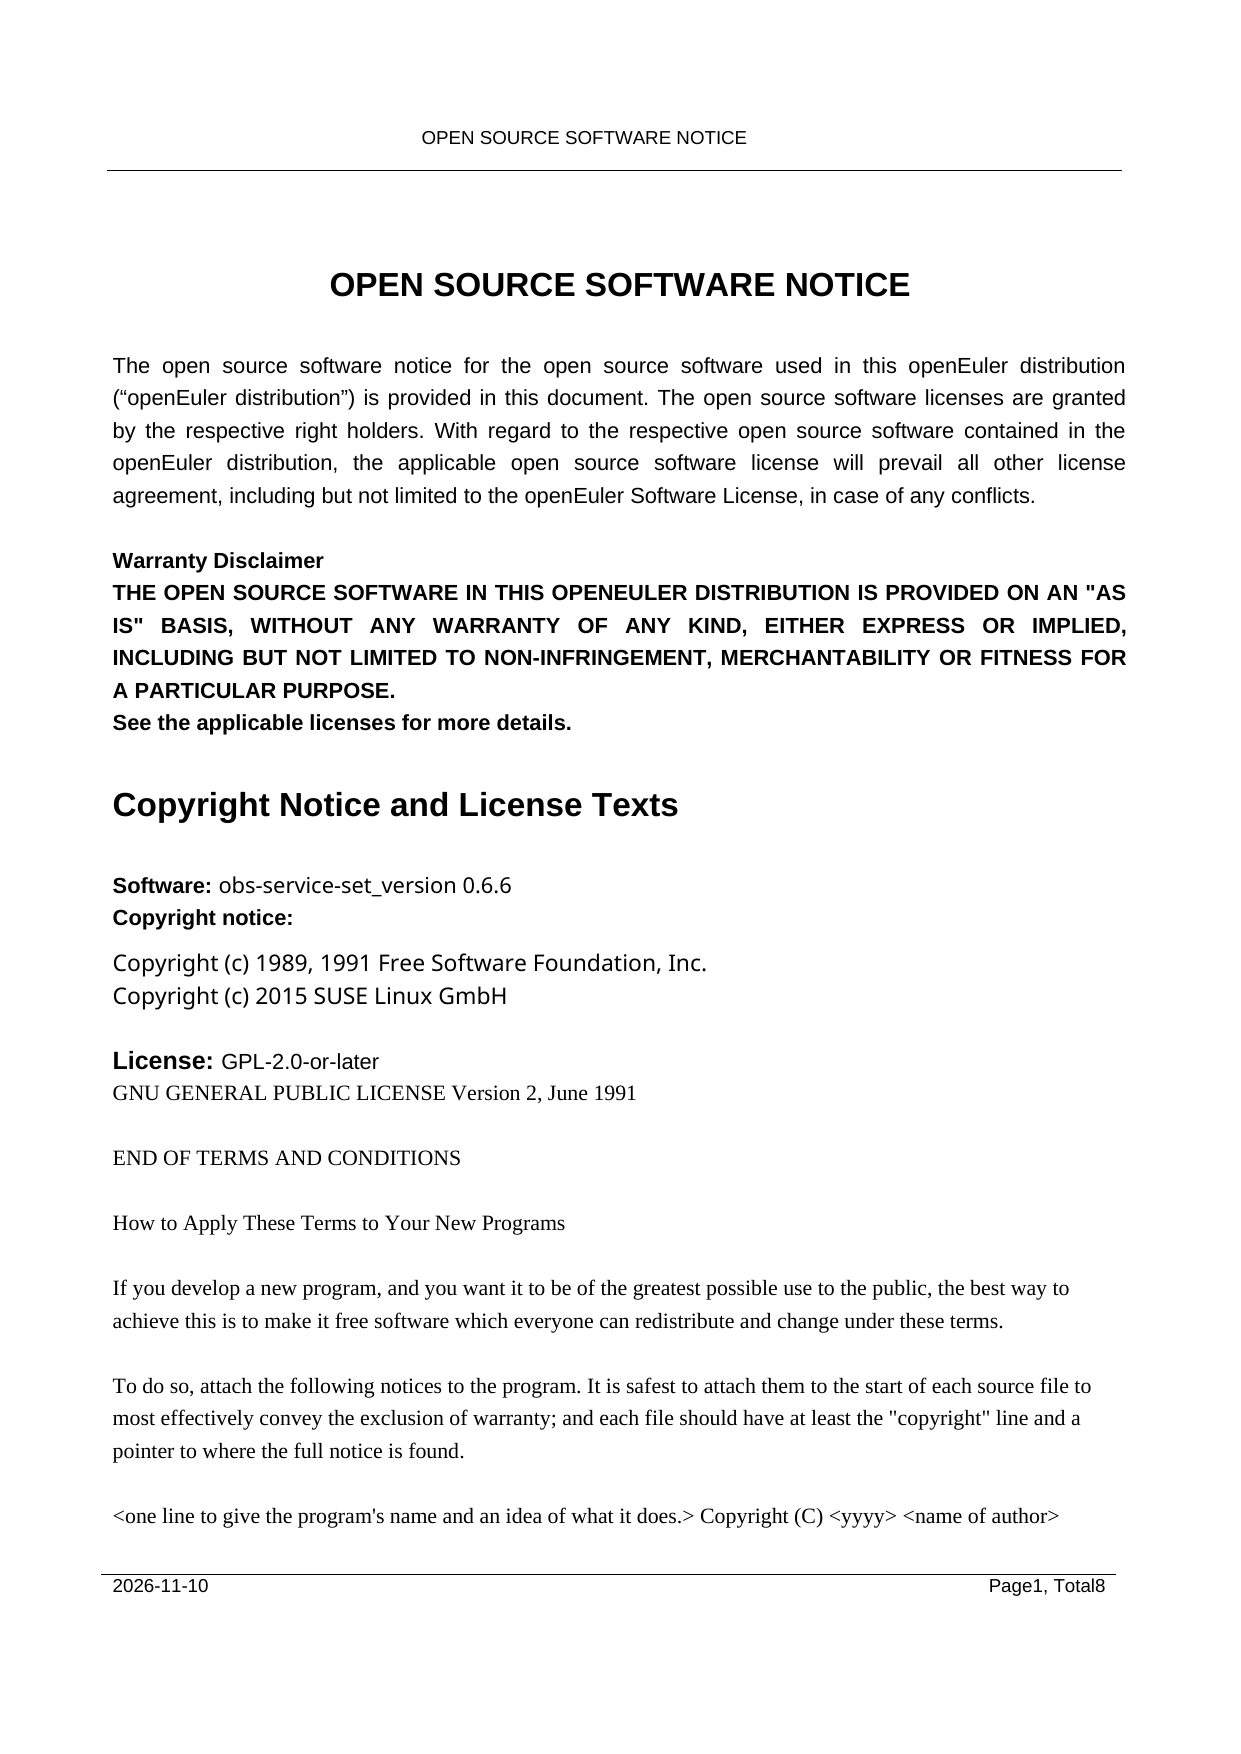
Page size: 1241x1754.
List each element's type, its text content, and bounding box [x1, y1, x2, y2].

text Copyright Notice and License Texts [112, 771, 1128, 836]
text Warranty Disclaimer [112, 544, 1128, 576]
text Copyright (c) 1989, 1991 Free Software Foundation, Inc. Copyright (c) 2015 SUSE Linux GmbH [112, 947, 1128, 1044]
text The open source software notice for the open source software used in this openEuler distribution (“openEuler distribution”) is provided in this document. The open source software licenses are granted by the respective right holders. With regard to the respective open source software contained in the openEuler distribution, the applicable open source software license will prevail all other license agreement, including but not limited to the openEuler Software License, in case of any conflicts. [112, 349, 1128, 511]
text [112, 1077, 1128, 1532]
text Copyright notice: [112, 901, 1128, 934]
text THE OPEN SOURCE SOFTWARE IN THIS OPENEULER DISTRIBUTION IS PROVIDED ON AN "AS IS" BASIS, WITHOUT ANY WARRANTY OF ANY KIND, EITHER EXPRESS OR IMPLIED, INCLUDING BUT NOT LIMITED TO NON-INFRINGEMENT, MERCHANTABILITY OR FITNESS FOR A PARTICULAR PURPOSE. See the applicable licenses for more details. [112, 576, 1128, 739]
text License: GPL-2.0-or-later [112, 1044, 1128, 1077]
text OPEN SOURCE SOFTWARE NOTICE [112, 251, 1128, 316]
title Software: obs-service-set_version 0.6.6 [112, 869, 1128, 901]
